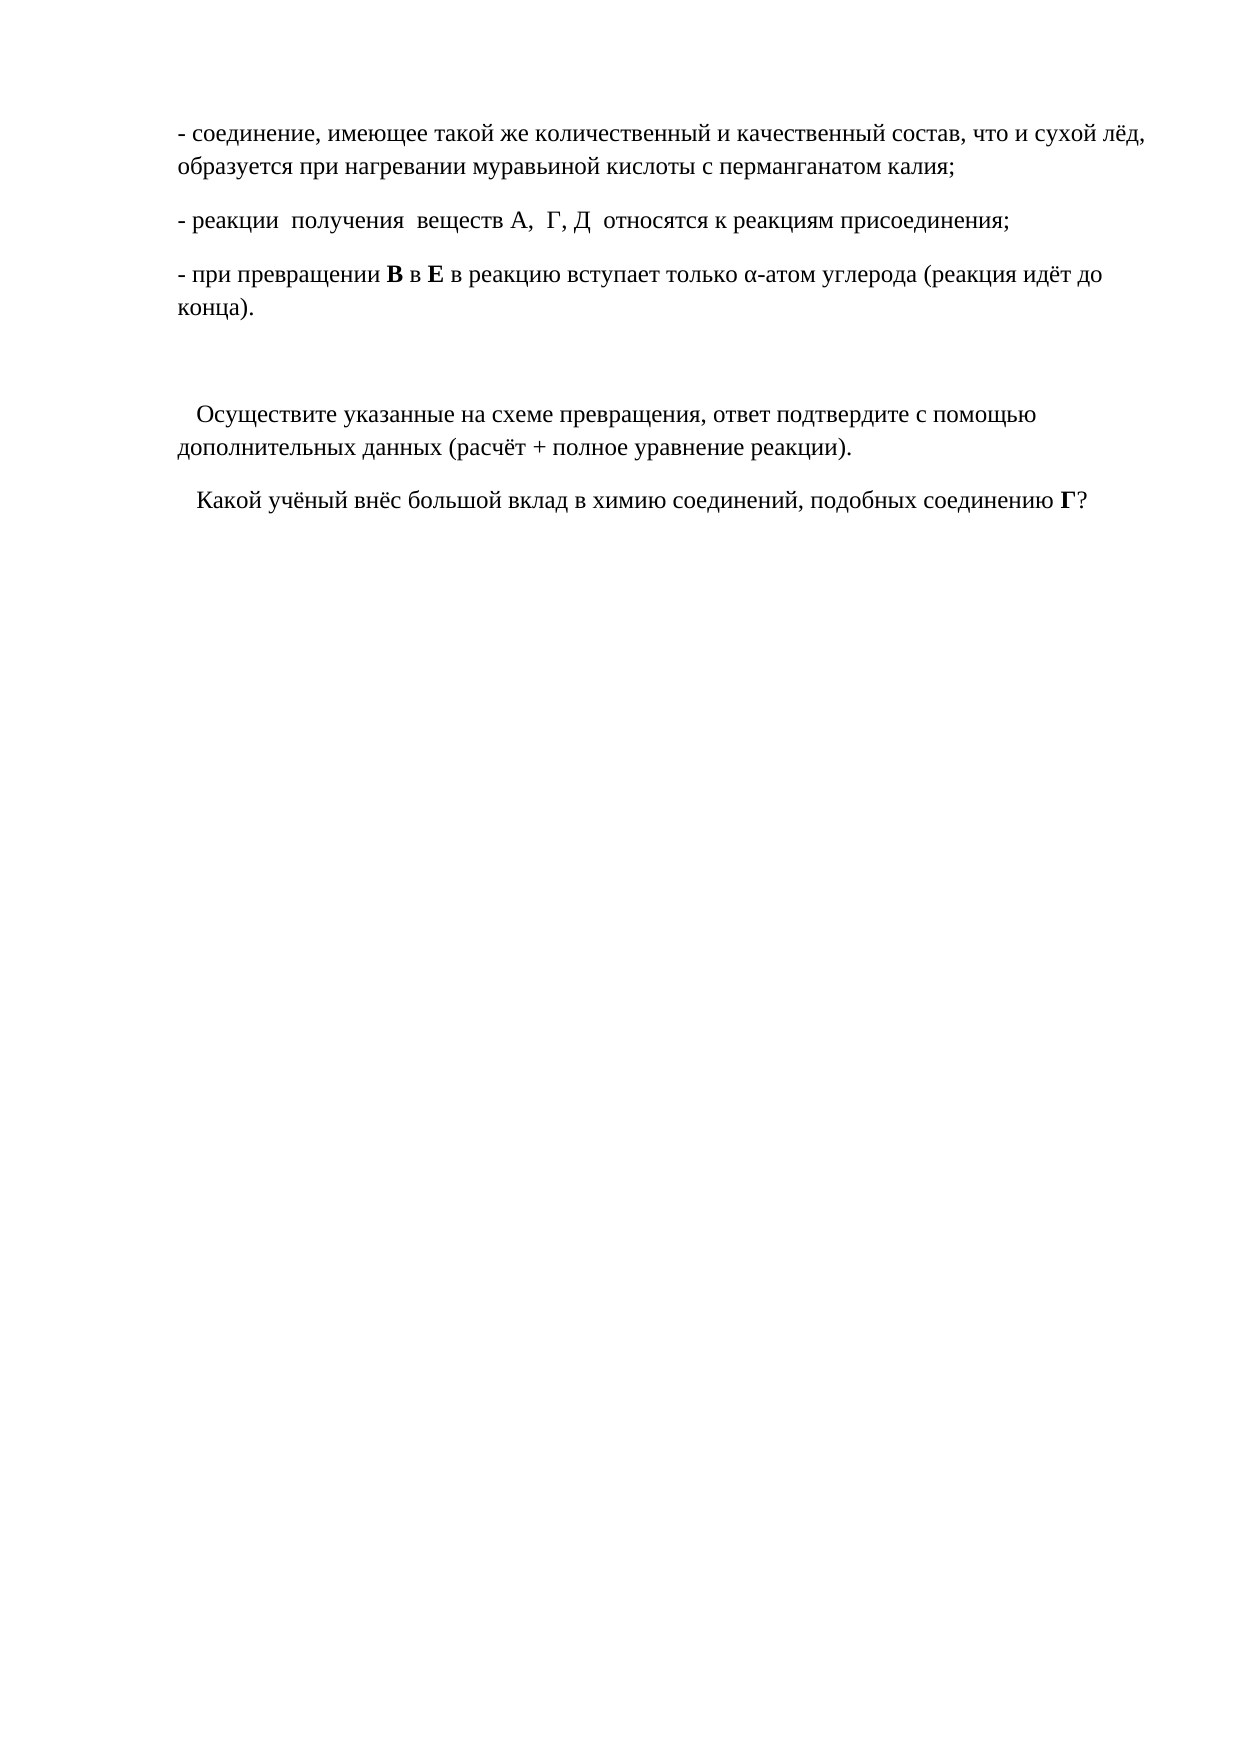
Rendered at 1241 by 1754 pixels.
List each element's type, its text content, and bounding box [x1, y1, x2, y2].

text Осуществите указанные на схеме превращения, ответ подтвердите с помощью дополнительных данных (расчёт + полное уравнение реакции). [177, 399, 1152, 461]
text - реакции получения веществ А, Г, Д относятся к реакциям присоединения; [177, 205, 1152, 234]
text Какой учёный внёс большой вклад в химию соединений, подобных соединению Г? [177, 486, 1152, 514]
text - при превращении В в Е в реакцию вступает только α-атом углерода (реакция идёт до конца). [177, 259, 1152, 321]
text - соединение, имеющее такой же количественный и качественный состав, что и сухой лёд, образуется при нагревании муравьиной кислоты с перманганатом калия; [177, 118, 1152, 180]
